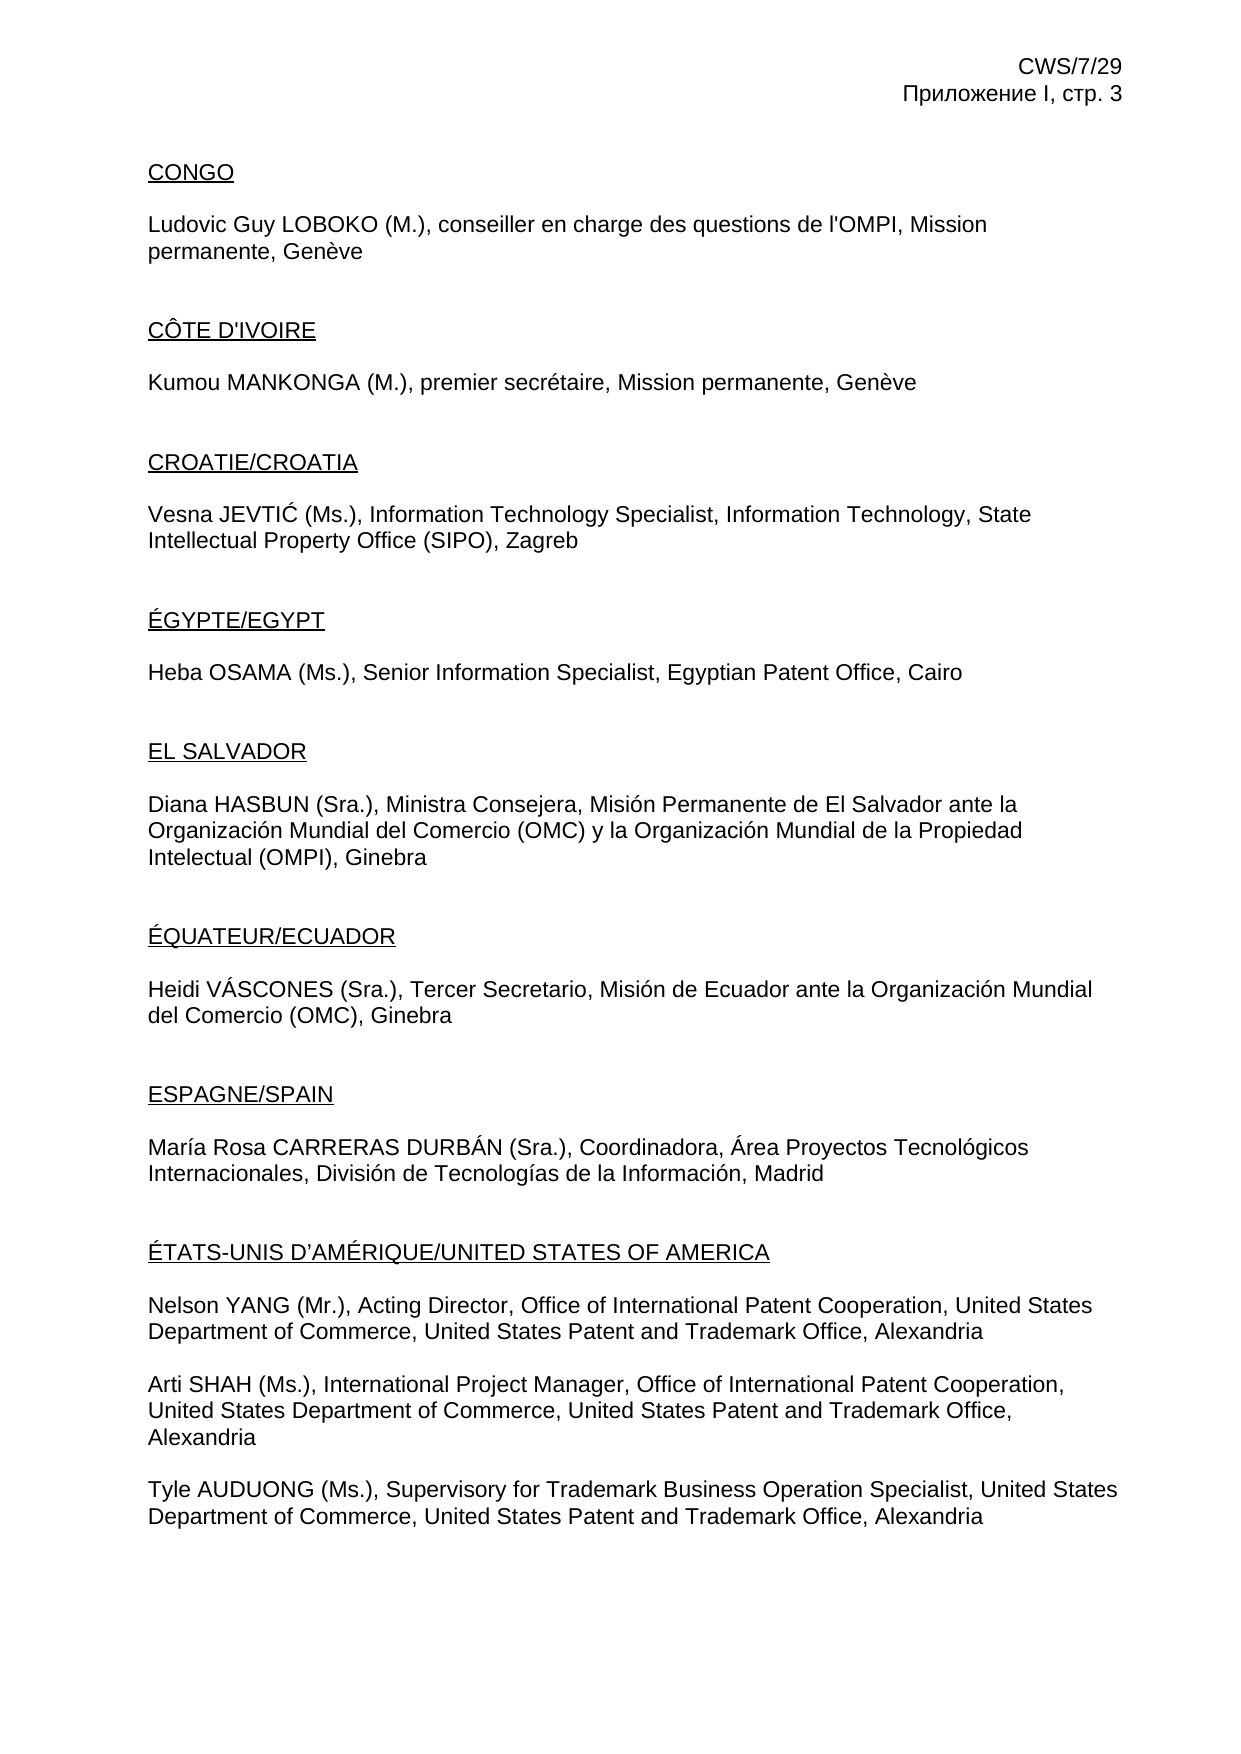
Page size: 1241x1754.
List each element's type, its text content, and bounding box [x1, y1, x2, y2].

text ÉQUATEUR/ECUADOR [148, 923, 1122, 949]
text Kumou MANKONGA (M.), premier secrétaire, Mission permanente, Genève [148, 369, 1122, 396]
text Nelson YANG (Mr.), Acting Director, Office of International Patent Cooperation, United States Department of Commerce, United States Patent and Trademark Office, Alexandria [148, 1292, 1122, 1344]
text CROATIE/CROATIA [148, 448, 1122, 475]
text ÉGYPTE/EGYPT [148, 607, 1122, 633]
text Tyle AUDUONG (Ms.), Supervisory for Trademark Business Operation Specialist, United States Department of Commerce, United States Patent and Trademark Office, Alexandria [148, 1476, 1122, 1529]
text ESPAGNE/SPAIN [148, 1081, 1122, 1107]
text María Rosa CARRERAS DURBÁN (Sra.), Coordinadora, Área Proyectos Tecnológicos Internacionales, División de Tecnologías de la Información, Madrid [148, 1134, 1122, 1186]
text Vesna JEVTIĆ (Ms.), Information Technology Specialist, Information Technology, State Intellectual Property Office (SIPO), Zagreb [148, 501, 1122, 554]
text CÔTE D'IVOIRE [148, 317, 1122, 343]
text Heidi VÁSCONES (Sra.), Tercer Secretario, Misión de Ecuador ante la Organización Mundial del Comercio (OMC), Ginebra [148, 976, 1122, 1028]
text Arti SHAH (Ms.), International Project Manager, Office of International Patent Cooperation, United States Department of Commerce, United States Patent and Trademark Office, Alexandria [148, 1371, 1122, 1450]
text Ludovic Guy LOBOKO (M.), conseiller en charge des questions de l'OMPI, Mission permanente, Genève [148, 211, 1122, 264]
text Diana HASBUN (Sra.), Ministra Consejera, Misión Permanente de El Salvador ante la Organización Mundial del Comercio (OMC) y la Organización Mundial de la Propiedad Intelectual (OMPI), Ginebra [148, 791, 1122, 870]
text Heba OSAMA (Ms.), Senior Information Specialist, Egyptian Patent Office, Cairo [148, 659, 1122, 686]
text CONGO [148, 158, 1122, 185]
text ÉTATS-UNIS D’AMÉRIQUE/UNITED STATES OF AMERICA [148, 1239, 1122, 1265]
text EL SALVADOR [148, 738, 1122, 765]
